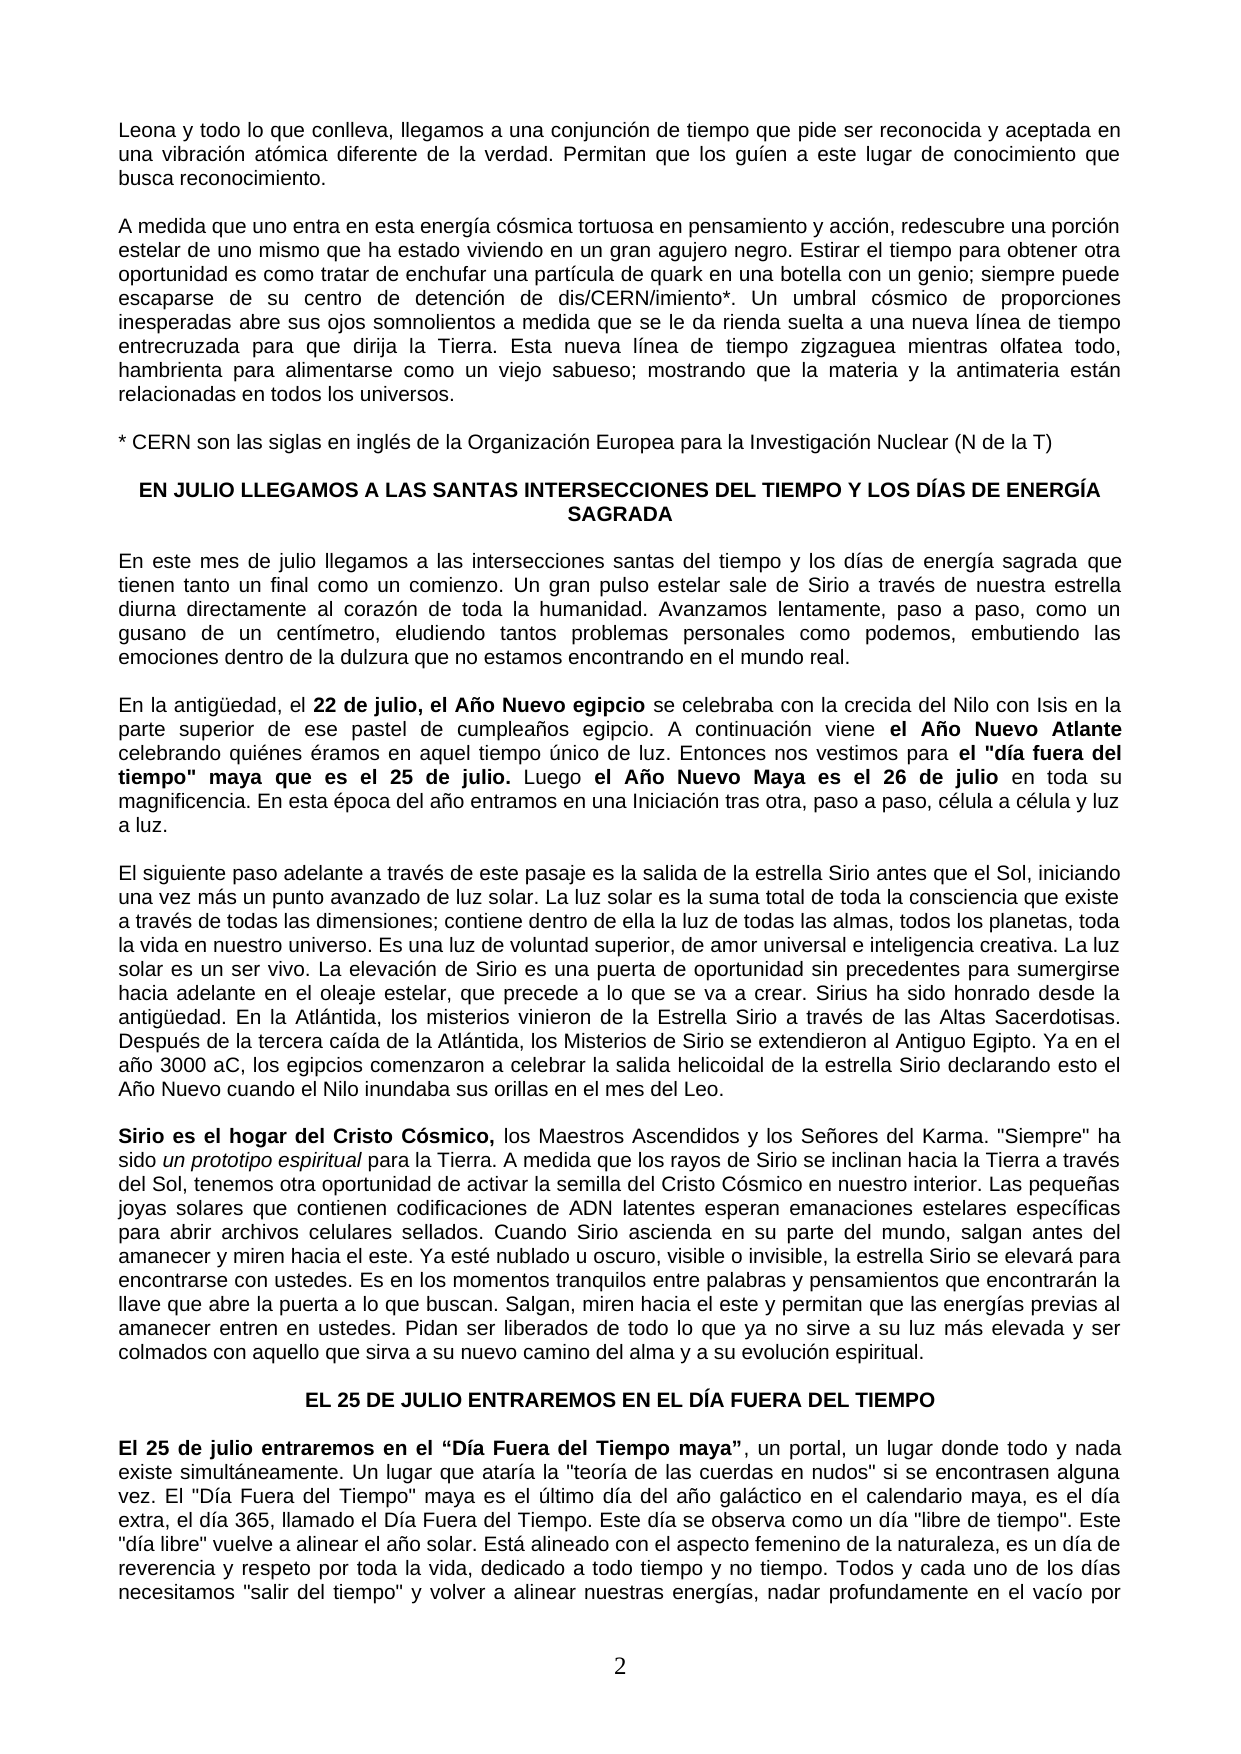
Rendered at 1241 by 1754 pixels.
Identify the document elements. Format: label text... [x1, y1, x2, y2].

text En este mes de julio llegamos a las intersecciones santas del tiempo y los días de energía sagrada que tienen tanto un final como un comienzo. Un gran pulso estelar sale de Sirio a través de nuestra estrella diurna directamente al corazón de toda la humanidad. Avanzamos lentamente, paso a paso, como un gusano de un centímetro, eludiendo tantos problemas personales como podemos, embutiendo las emociones dentro de la dulzura que no estamos encontrando en el mundo real. [118, 549, 1122, 669]
text * CERN son las siglas en inglés de la Organización Europea para la Investigación Nuclear (N de la T) [118, 429, 1122, 453]
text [118, 1436, 1122, 1603]
text En la antigüedad, el 22 de julio, el Año Nuevo egipcio se celebraba con la crecida del Nilo con Isis en la parte superior de ese pastel de cumpleaños egipcio. A continuación viene el Año Nuevo Atlante celebrando quiénes éramos en aquel tiempo único de luz. Entonces nos vestimos para el "día fuera del tiempo" maya que es el 25 de julio. Luego el Año Nuevo Maya es el 26 de julio en toda su magnificencia. En esta época del año entramos en una Iniciación tras otra, paso a paso, célula a célula y luz a luz. [118, 693, 1122, 837]
text El siguiente paso adelante a través de este pasaje es la salida de la estrella Sirio antes que el Sol, iniciando una vez más un punto avanzado de luz solar. La luz solar es la suma total de toda la consciencia que existe a través de todas las dimensiones; contiene dentro de ella la luz de todas las almas, todos los planetas, toda la vida en nuestro universo. Es una luz de voluntad superior, de amor universal e inteligencia creativa. La luz solar es un ser vivo. La elevación de Sirio es una puerta de oportunidad sin precedentes para sumergirse hacia adelante en el oleaje estelar, que precede a lo que se va a crear. Sirius ha sido honrado desde la antigüedad. En la Atlántida, los misterios vinieron de la Estrella Sirio a través de las Altas Sacerdotisas. Después de la tercera caída de la Atlántida, los Misterios de Sirio se extendieron al Antiguo Egipto. Ya en el año , los egipcios comenzaron a celebrar la salida helicoidal de la estrella Sirio declarando esto el Año Nuevo cuando el Nilo inundaba sus orillas en el mes del Leo. [118, 861, 1122, 1100]
text EL 25 DE JULIO ENTRAREMOS EN EL DÍA FUERA DEL TIEMPO [118, 1388, 1122, 1412]
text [118, 118, 1122, 190]
text A medida que uno entra en esta energía cósmica tortuosa en pensamiento y acción, redescubre una porción estelar de uno mismo que ha estado viviendo en un gran agujero negro. Estirar el tiempo para obtener otra oportunidad es como tratar de enchufar una partícula de quark en una botella con un genio; siempre puede escaparse de su centro de detención de dis/CERN/imiento*. Un umbral cósmico de proporciones inesperadas abre sus ojos somnolientos a medida que se le da rienda suelta a una nueva línea de tiempo entrecruzada para que dirija la Tierra. Esta nueva línea de tiempo zigzaguea mientras olfatea todo, hambrienta para alimentarse como un viejo sabueso; mostrando que la materia y la antimateria están relacionadas en todos los universos. [118, 214, 1122, 406]
text EN JULIO LLEGAMOS A LAS SANTAS INTERSECCIONES DEL TIEMPO Y LOS DÍAS DE ENERGÍA SAGRADA [118, 477, 1122, 525]
text Sirio es el hogar del Cristo Cósmico, los Maestros Ascendidos y los Señores del Karma. "Siempre" ha sido un prototipo espiritual para la Tierra. A medida que los rayos de Sirio se inclinan hacia la Tierra a través del Sol, tenemos otra oportunidad de activar la semilla del Cristo Cósmico en nuestro interior. Las pequeñas joyas solares que contienen codificaciones de ADN latentes esperan emanaciones estelares específicas para abrir archivos celulares sellados. Cuando Sirio ascienda en su parte del mundo, salgan antes del amanecer y miren hacia el este. Ya esté nublado u oscuro, visible o invisible, la estrella Sirio se elevará para encontrarse con ustedes. Es en los momentos tranquilos entre palabras y pensamientos que encontrarán la llave que abre la puerta a lo que buscan. Salgan, miren hacia el este y permitan que las energías previas al amanecer entren en ustedes. Pidan ser liberados de todo lo que ya no sirve a su luz más elevada y ser colmados con aquello que sirva a su nuevo camino del alma y a su evolución espiritual. [118, 1124, 1122, 1364]
